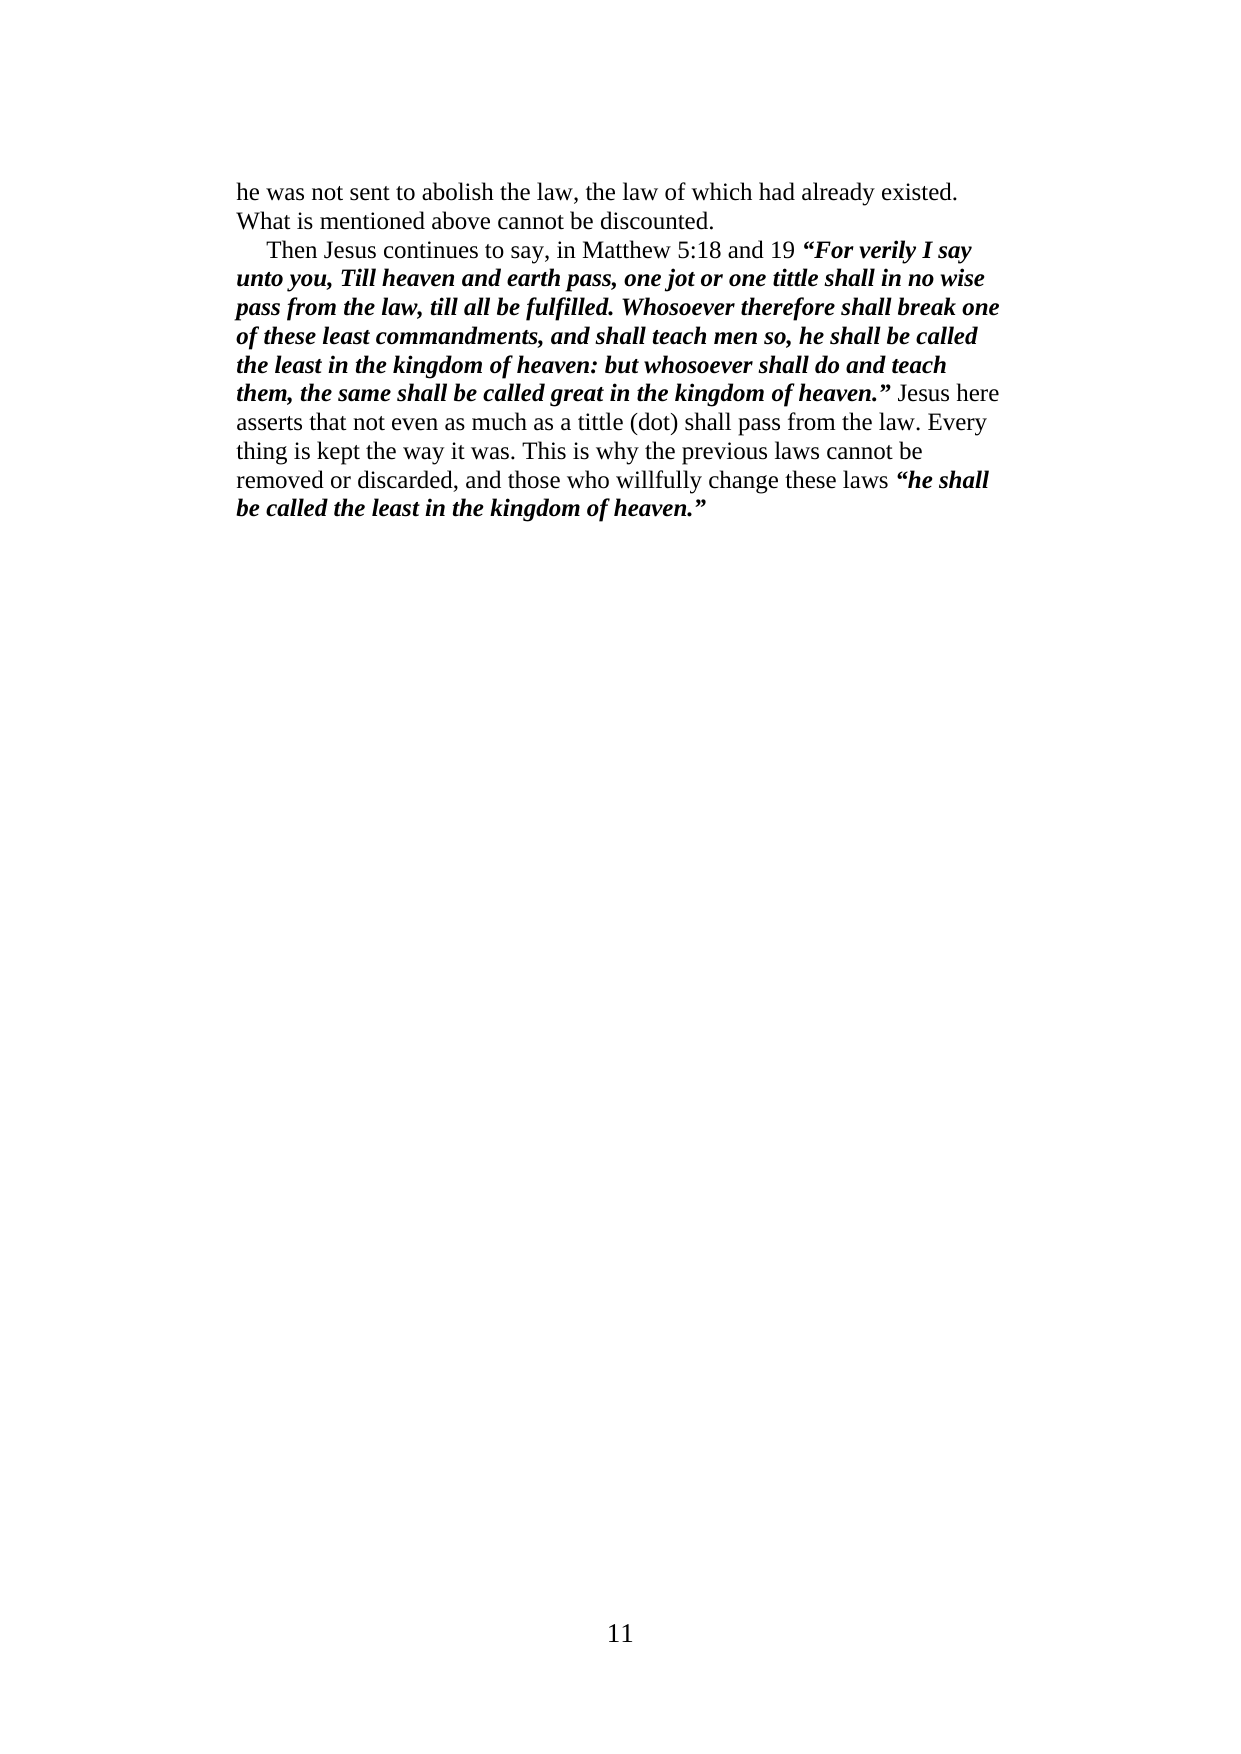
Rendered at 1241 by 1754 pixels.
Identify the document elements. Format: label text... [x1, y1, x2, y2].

text Then Jesus continues to say, in Matthew 5:18 and 19 “For verily I say unto you, Till heaven and earth pass, one jot or one tittle shall in no wise pass from the law, till all be fulfilled. Whosoever therefore shall break one of these least commandments, and shall teach men so, he shall be called the least in the kingdom of heaven: but whosoever shall do and teach them, the same shall be called great in the kingdom of heaven.” Jesus here asserts that not even as much as a tittle (dot) shall pass from the law. Every thing is kept the way it was. This is why the previous laws cannot be removed or discarded, and those who willfully change these laws “he shall be called the least in the kingdom of heaven.” [236, 235, 1004, 522]
text he was not sent to abolish the law, the law of which had already existed. What is mentioned above cannot be discounted. [236, 177, 1004, 235]
